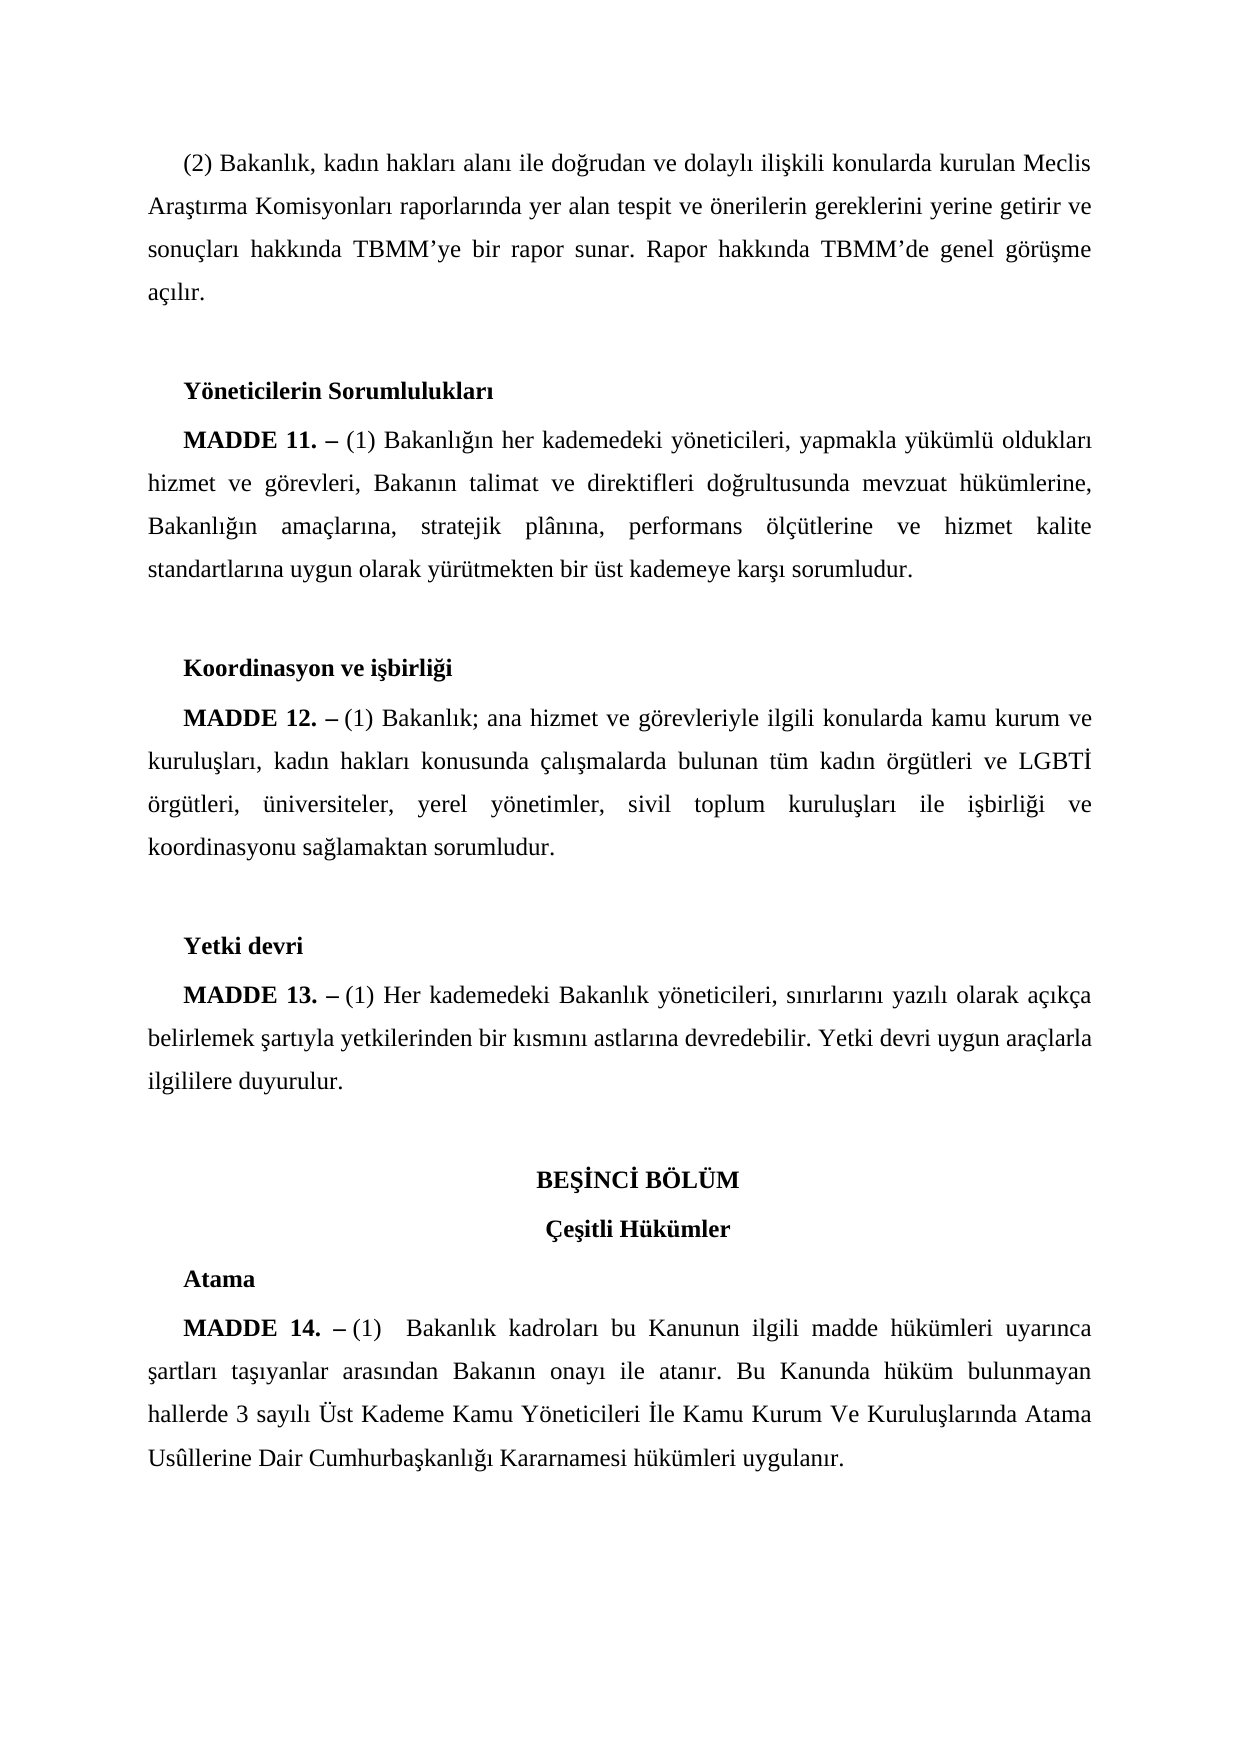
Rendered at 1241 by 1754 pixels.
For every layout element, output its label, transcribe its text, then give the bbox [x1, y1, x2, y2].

text MADDE 14. – (1) Bakanlık kadroları bu Kanunun ilgili madde hükümleri uyarınca şartları taşıyanlar arasından Bakanın onayı ile atanır. Bu Kanunda hüküm bulunmayan hallerde 3 sayılı Üst Kademe Kamu Yöneticileri İle Kamu Kurum Ve Kuruluşlarında Atama Usûllerine Dair Cumhurbaşkanlığı Kararnamesi hükümleri uygulanır. [148, 1313, 1093, 1471]
text Yetki devri [148, 931, 1093, 959]
text Yöneticilerin Sorumlulukları [148, 376, 1093, 404]
text BEŞİNCİ BÖLÜM [148, 1165, 1093, 1194]
text Çeşitli Hükümler [148, 1214, 1093, 1243]
text Atama [148, 1264, 1093, 1293]
text MADDE 13. – (1) Her kademedeki Bakanlık yöneticileri, sınırlarını yazılı olarak açıkça belirlemek şartıyla yetkilerinden bir kısmını astlarına devredebilir. Yetki devri uygun araçlarla ilgililere duyurulur. [148, 980, 1093, 1095]
text MADDE 11. – (1) Bakanlığın her kademedeki yöneticileri, yapmakla yükümlü oldukları hizmet ve görevleri, Bakanın talimat ve direktifleri doğrultusunda mevzuat hükümlerine, Bakanlığın amaçlarına, stratejik plânına, performans ölçütlerine ve hizmet kalite standartlarına uygun olarak yürütmekten bir üst kademeye karşı sorumludur. [148, 425, 1093, 583]
text Koordinasyon ve işbirliği [148, 653, 1093, 682]
text (2) Bakanlık, kadın hakları alanı ile doğrudan ve dolaylı ilişkili konularda kurulan Meclis Araştırma Komisyonları raporlarında yer alan tespit ve önerilerin gereklerini yerine getirir ve sonuçları hakkında TBMM’ye bir rapor sunar. Rapor hakkında TBMM’de genel görüşme açılır. [148, 148, 1093, 306]
text MADDE 12. – (1) Bakanlık; ana hizmet ve görevleriyle ilgili konularda kamu kurum ve kuruluşları, kadın hakları konusunda çalışmalarda bulunan tüm kadın örgütleri ve LGBTİ örgütleri, üniversiteler, yerel yönetimler, sivil toplum kuruluşları ile işbirliği ve koordinasyonu sağlamaktan sorumludur. [148, 703, 1093, 861]
